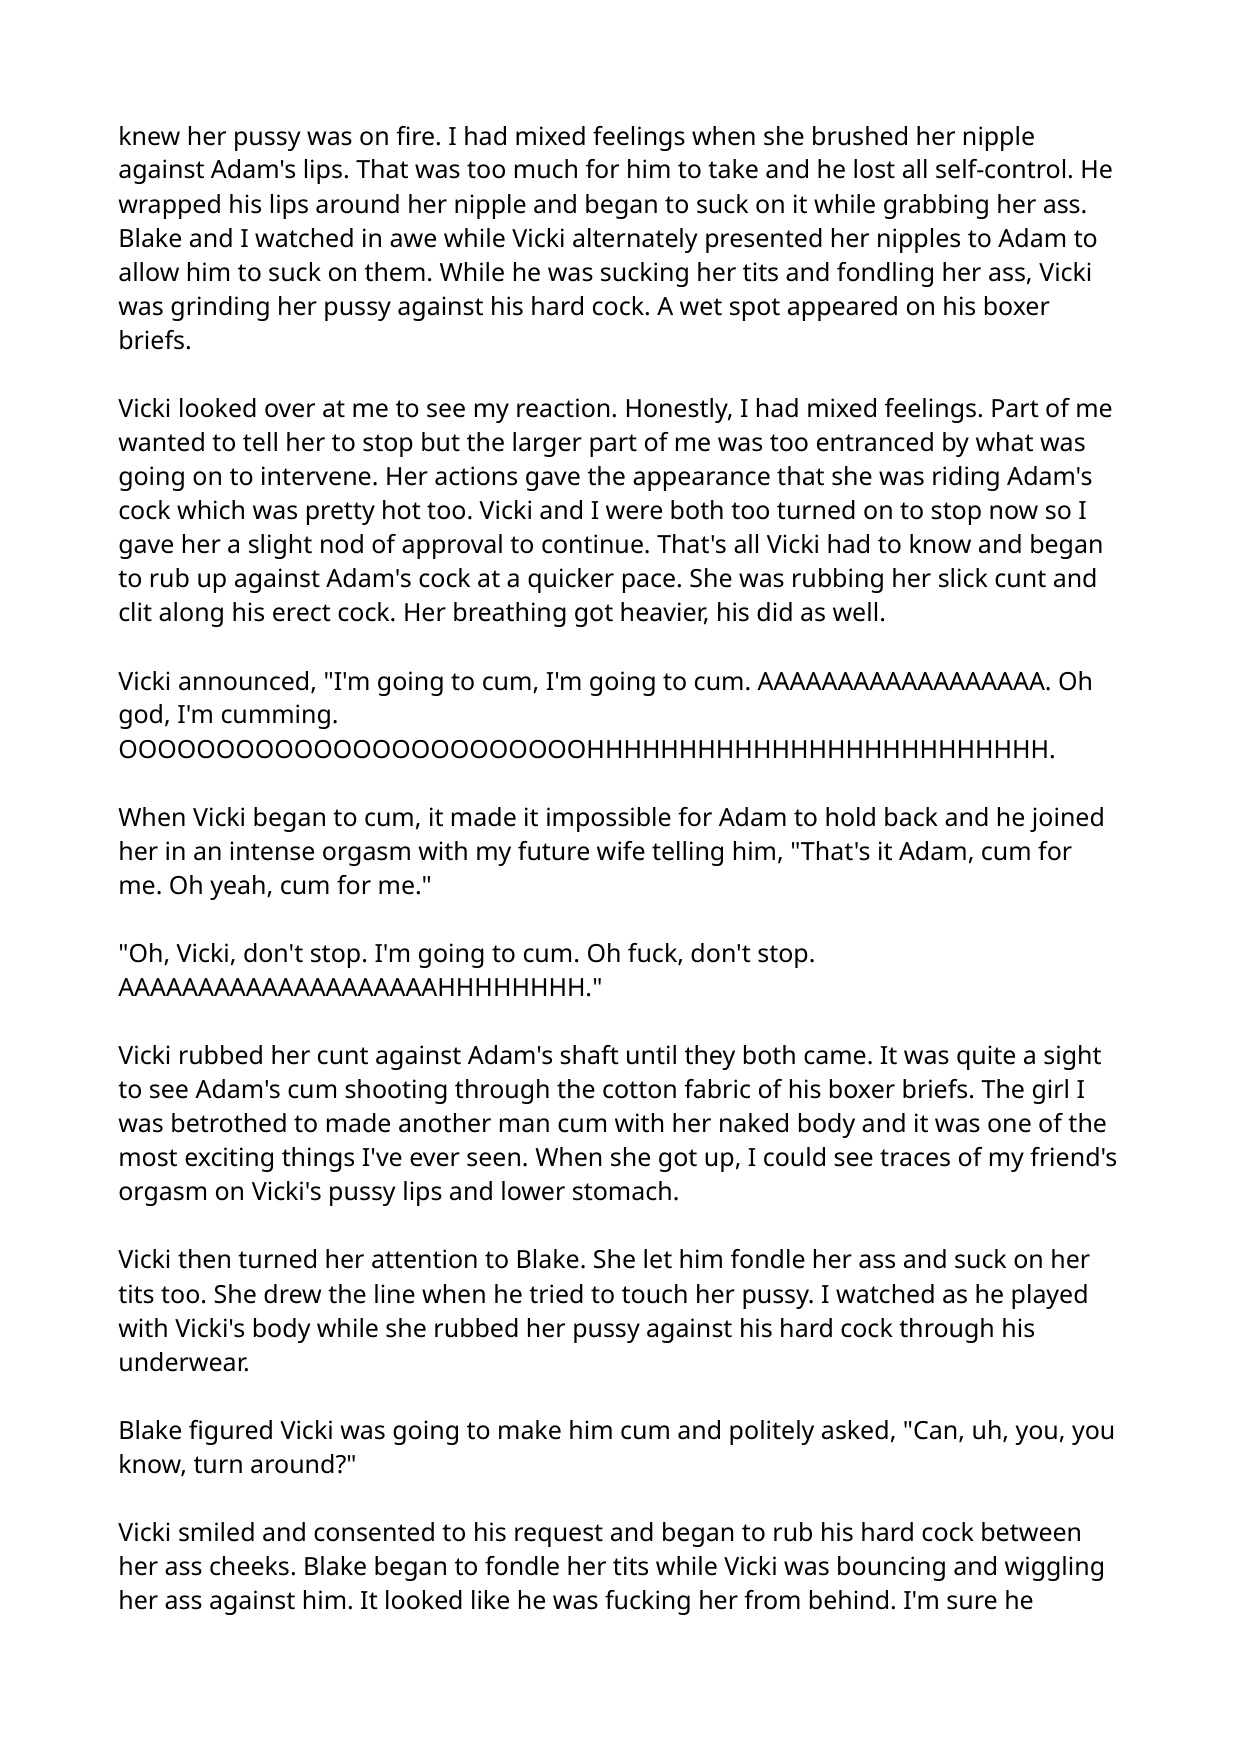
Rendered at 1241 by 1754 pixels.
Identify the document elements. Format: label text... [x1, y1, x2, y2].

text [118, 118, 1122, 357]
text Blake figured Vicki was going to make him cum and politely asked, "Can, uh, you, you know, turn around?" [118, 1412, 1122, 1481]
text Vicki rubbed her cunt against Adam's shaft until they both came. It was quite a sight to see Adam's cum shooting through the cotton fabric of his boxer briefs. The girl I was betrothed to made another man cum with her naked body and it was one of the most exciting things I've ever seen. When she got up, I could see traces of my friend's orgasm on Vicki's pussy lips and lower stomach. [118, 1038, 1122, 1208]
text Vicki looked over at me to see my reaction. Honestly, I had mixed feelings. Part of me wanted to tell her to stop but the larger part of me was too entranced by what was going on to intervene. Her actions gave the appearance that she was riding Adam's cock which was pretty hot too. Vicki and I were both too turned on to stop now so I gave her a slight nod of approval to continue. That's all Vicki had to know and began to rub up against Adam's cock at a quicker pace. She was rubbing her slick cunt and clit along his erect cock. Her breathing got heavier, his did as well. [118, 391, 1122, 629]
text Vicki announced, "I'm going to cum, I'm going to cum. AAAAAAAAAAAAAAAAAA. Oh god, I'm cumming. OOOOOOOOOOOOOOOOOOOOOOOOHHHHHHHHHHHHHHHHHHHHHHHHH. [118, 663, 1122, 765]
text Vicki then turned her attention to Blake. She let him fondle her ass and suck on her tits too. She drew the line when he tried to touch her pussy. I watched as he played with Vicki's body while she rubbed her pussy against his hard cock through his underwear. [118, 1242, 1122, 1378]
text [118, 1515, 1122, 1617]
text "Oh, Vicki, don't stop. I'm going to cum. Oh fuck, don't stop. AAAAAAAAAAAAAAAAAAAAHHHHHHHH." [118, 936, 1122, 1004]
text When Vicki began to cum, it made it impossible for Adam to hold back and he joined her in an intense orgasm with my future wife telling him, "That's it Adam, cum for me. Oh yeah, cum for me." [118, 799, 1122, 902]
